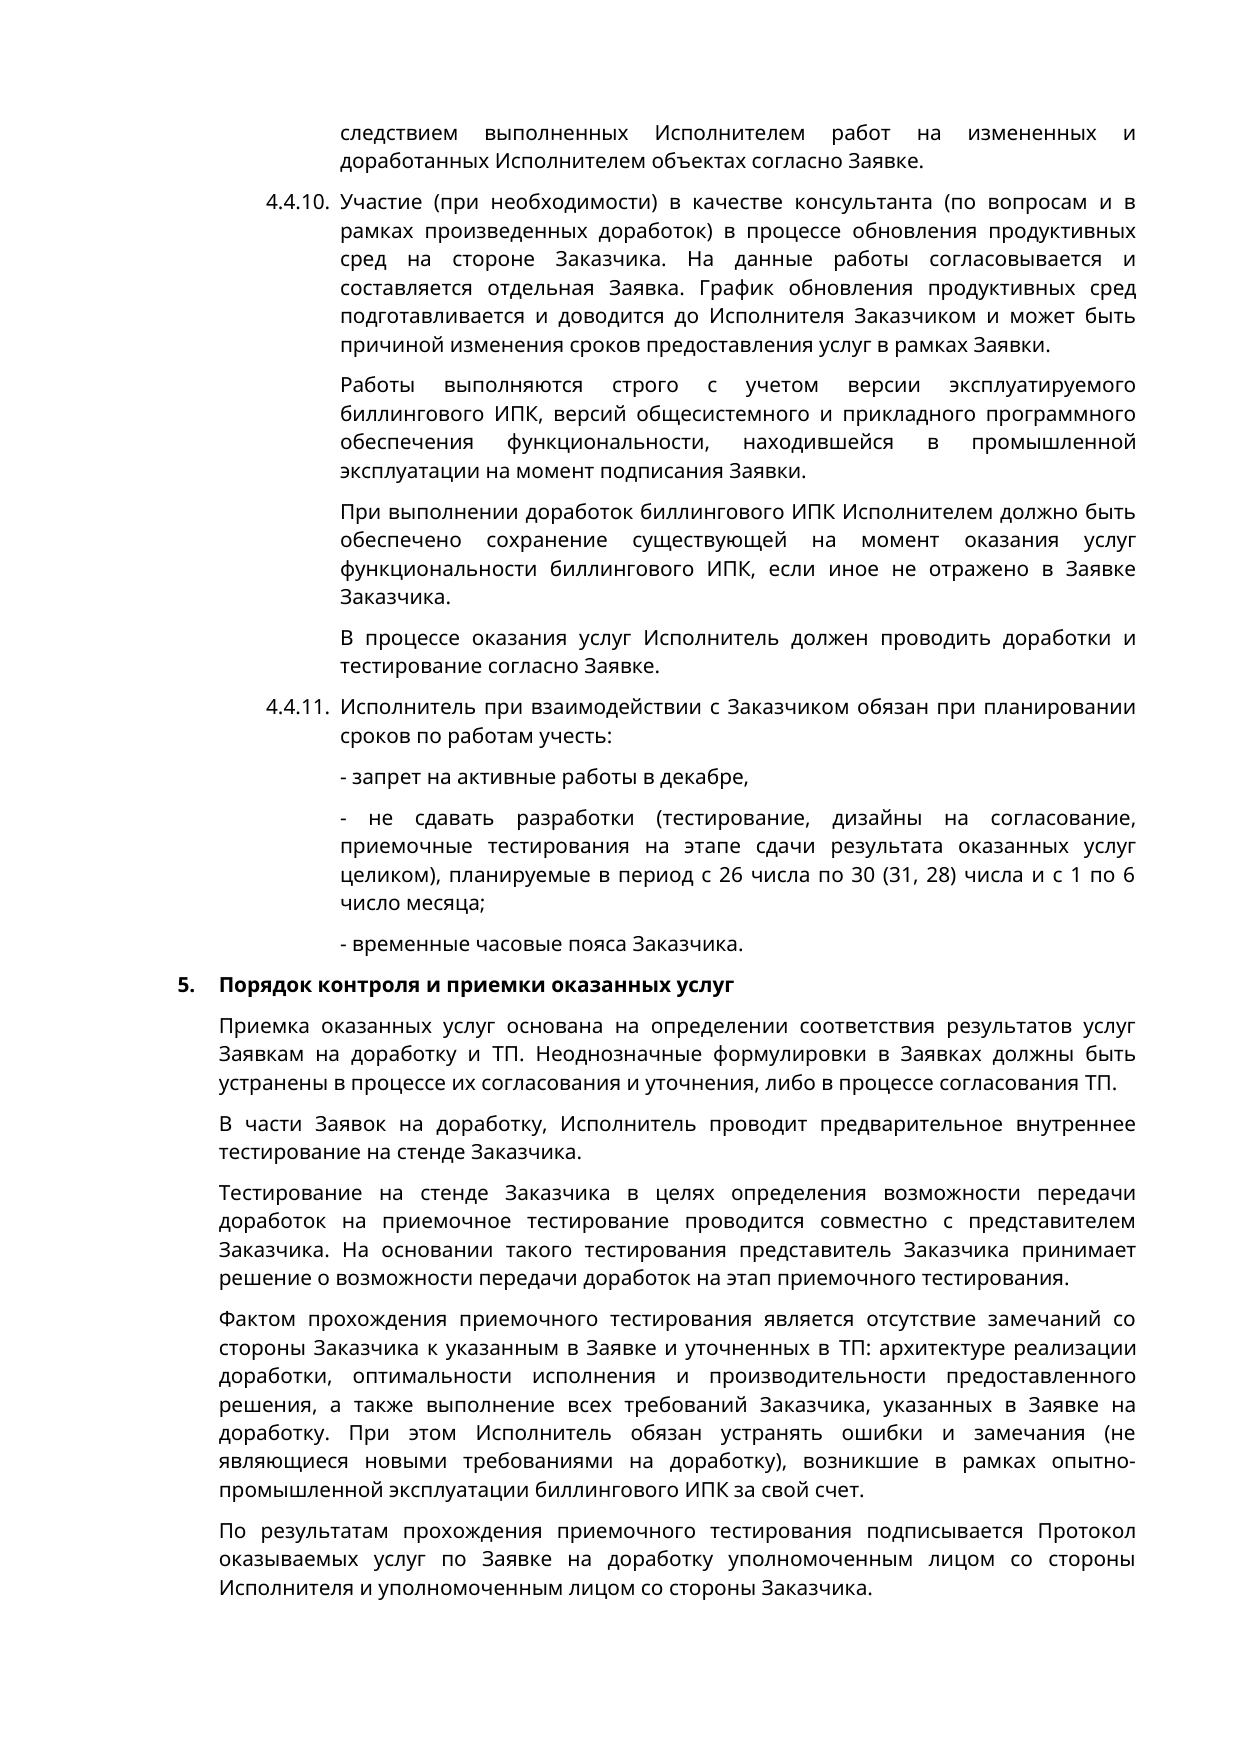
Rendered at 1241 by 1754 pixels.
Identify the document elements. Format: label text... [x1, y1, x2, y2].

list Порядок контроля и приемки оказанных услуг [177, 970, 1137, 998]
list Участие (при необходимости) в качестве консультанта (по вопросам и в рамках произведенных доработок) в процессе обновления продуктивных сред на стороне Заказчика. На данные работы согласовывается и составляется отдельная Заявка. График обновления продуктивных сред подготавливается и доводится до Исполнителя Заказчиком и может быть причиной изменения сроков предоставления услуг в рамках Заявки. [266, 187, 1137, 358]
text Фактом прохождения приемочного тестирования является отсутствие замечаний со стороны Заказчика к указанным в Заявке и уточненных в ТП: архитектуре реализации доработки, оптимальности исполнения и производительности предоставленного решения, а также выполнение всех требований Заказчика, указанных в Заявке на доработку. При этом Исполнитель обязан устранять ошибки и замечания (не являющиеся новыми требованиями на доработку), возникшие в рамках опытно-промышленной эксплуатации биллингового ИПК за свой счет. [218, 1304, 1137, 1503]
list Исполнитель при взаимодействии с Заказчиком обязан при планировании сроков по работам учесть: [266, 692, 1137, 749]
text По результатам прохождения приемочного тестирования подписывается Протокол оказываемых услуг по Заявке на доработку уполномоченным лицом со стороны Исполнителя и уполномоченным лицом со стороны Заказчика. [218, 1516, 1137, 1601]
text Тестирование на стенде Заказчика в целях определения возможности передачи доработок на приемочное тестирование проводится совместно с представителем Заказчика. На основании такого тестирования представитель Заказчика принимает решение о возможности передачи доработок на этап приемочного тестирования. [218, 1178, 1137, 1292]
text Работы выполняются строго с учетом версии эксплуатируемого биллингового ИПК, версий общесистемного и прикладного программного обеспечения функциональности, находившейся в промышленной эксплуатации на момент подписания Заявки. [340, 371, 1137, 484]
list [266, 118, 1137, 175]
text - не сдавать разработки (тестирование, дизайны на согласование, приемочные тестирования на этапе сдачи результата оказанных услуг целиком), планируемые в период с 26 числа по 30 (31, 28) числа и с 1 по 6 число месяца; [340, 803, 1137, 917]
text - запрет на активные работы в декабре, [340, 762, 1137, 790]
text При выполнении доработок биллингового ИПК Исполнителем должно быть обеспечено сохранение существующей на момент оказания услуг функциональности биллингового ИПК, если иное не отражено в Заявке Заказчика. [340, 497, 1137, 611]
text В части Заявок на доработку, Исполнитель проводит предварительное внутреннее тестирование на стенде Заказчика. [218, 1109, 1137, 1166]
text - временные часовые пояса Заказчика. [340, 929, 1137, 957]
text В процессе оказания услуг Исполнитель должен проводить доработки и тестирование согласно Заявке. [340, 623, 1137, 680]
text Приемка оказанных услуг основана на определении соответствия результатов услуг Заявкам на доработку и ТП. Неоднозначные формулировки в Заявках должны быть устранены в процессе их согласования и уточнения, либо в процессе согласования ТП. [218, 1011, 1137, 1096]
